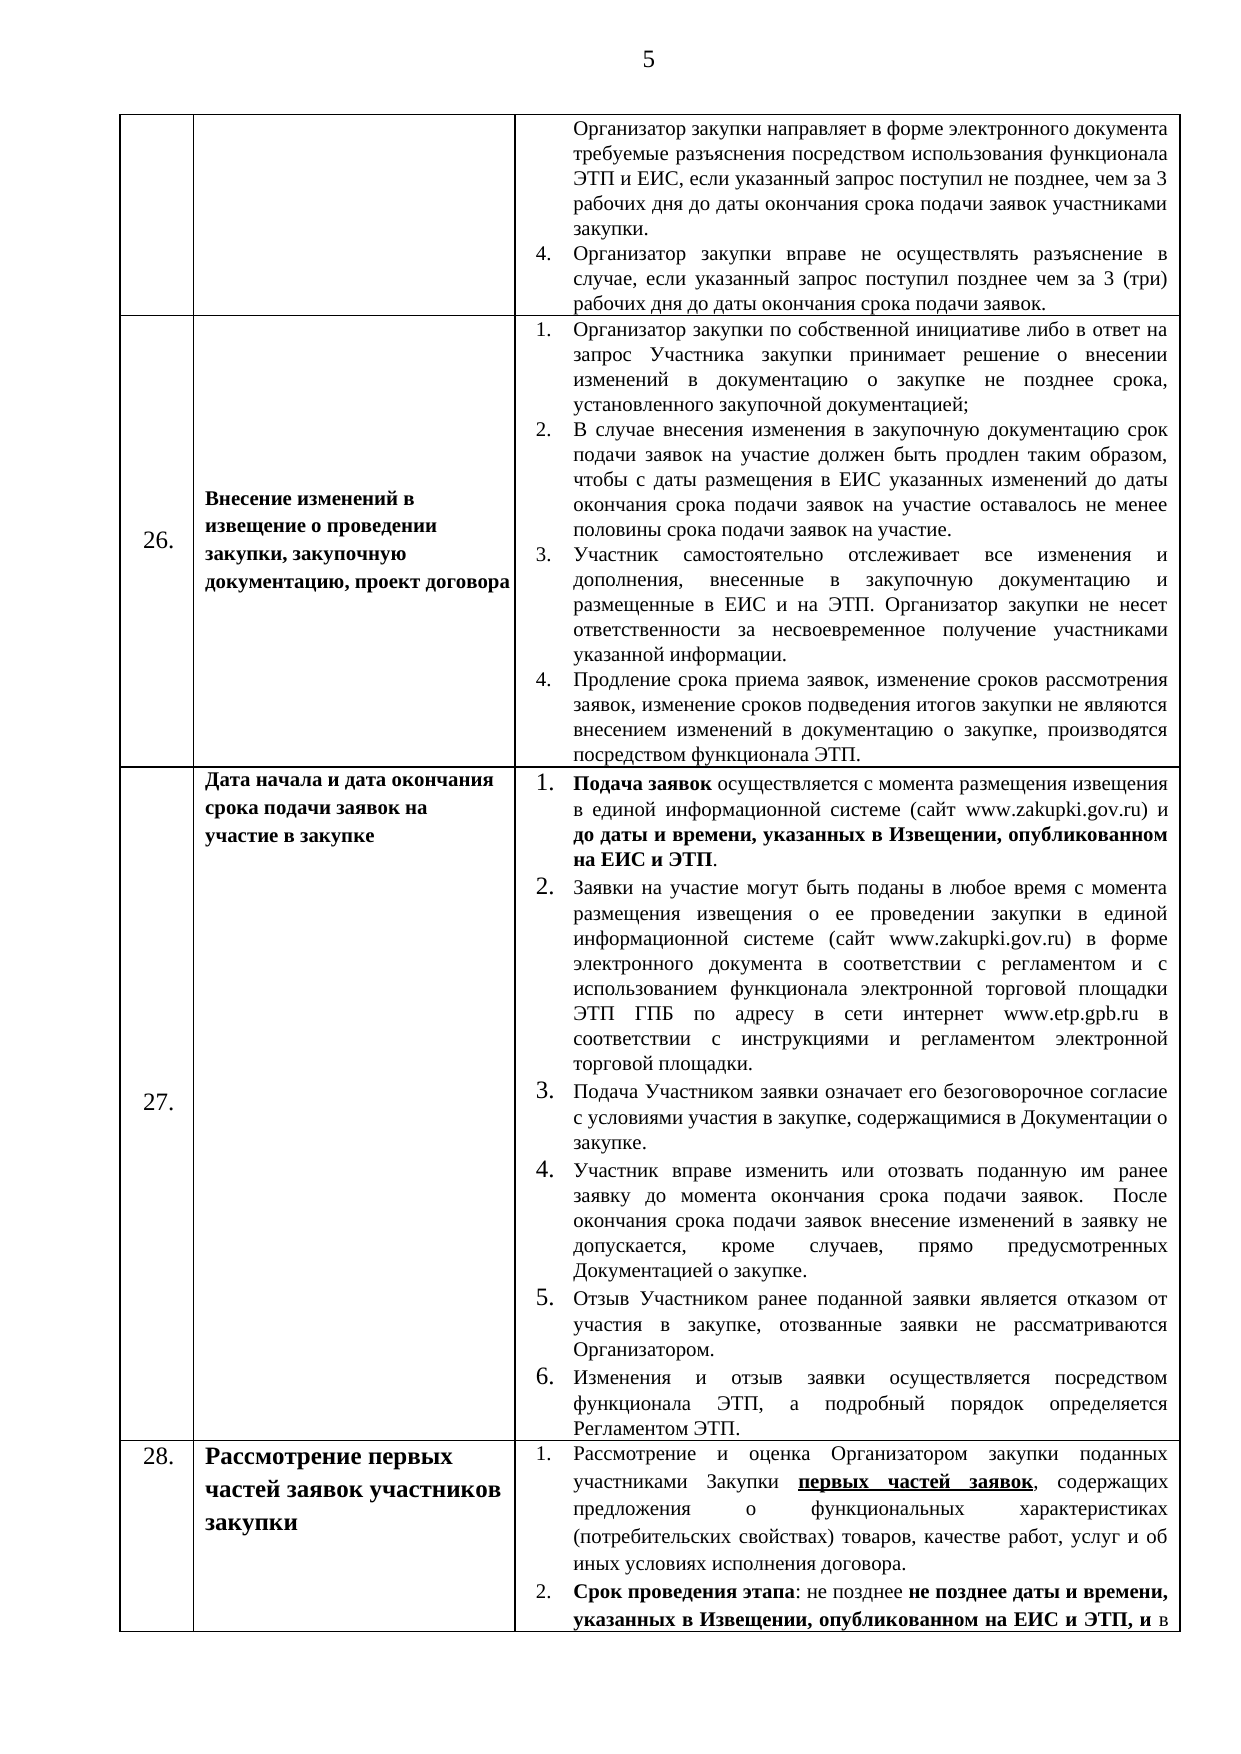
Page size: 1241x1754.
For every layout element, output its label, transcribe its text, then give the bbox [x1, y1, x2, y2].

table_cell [194, 115, 514, 315]
table_cell Внесение изменений в извещение о проведении закупки, закупочную документацию, проект договора [194, 316, 514, 766]
table_cell Подача заявок осуществляется с момента размещения извещения в единой информационной системе (сайт www.zakupki.gov.ru) и до даты и времени, указанных в Извещении, опубликованном на ЕИС и ЭТП. Заявки на участие могут быть поданы в любое время с момента размещения извещения о ее проведении закупки в единой информационной системе (сайт www.zakupki.gov.ru) в форме электронного документа в соответствии с регламентом и с использованием функционала электронной торговой площадки ЭТП ГПБ по адресу в сети интернет www.etp.gpb.ru в соответствии с инструкциями и регламентом электронной торговой площадки. Подача Участником заявки означает его безоговорочное согласие с условиями участия в закупке, содержащимися в Документации о закупке. Участник вправе изменить или отозвать поданную им ранее заявку до момента окончания срока подачи заявок. После окончания срока подачи заявок внесение изменений в заявку не допускается, кроме случаев, прямо предусмотренных Документацией о закупке. Отзыв Участником ранее поданной заявки является отказом от участия в закупке, отозванные заявки не рассматриваются Организатором. Изменения и отзыв заявки осуществляется посредством функционала ЭТП, а подробный порядок определяется Регламентом ЭТП. [516, 768, 1179, 1440]
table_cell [516, 115, 1179, 315]
table_cell Организатор закупки по собственной инициативе либо в ответ на запрос Участника закупки принимает решение о внесении изменений в документацию о закупке не позднее срока, установленного закупочной документацией; В случае внесения изменения в закупочную документацию срок подачи заявок на участие должен быть продлен таким образом, чтобы с даты размещения в ЕИС указанных изменений до даты окончания срока подачи заявок на участие оставалось не менее половины срока подачи заявок на участие. Участник самостоятельно отслеживает все изменения и дополнения, внесенные в закупочную документацию и размещенные в ЕИС и на ЭТП. Организатор закупки не несет ответственности за несвоевременное получение участниками указанной информации. Продление срока приема заявок, изменение сроков рассмотрения заявок, изменение сроков подведения итогов закупки не являются внесением изменений в документацию о закупке, производятся посредством функционала ЭТП. [516, 316, 1179, 766]
table_cell Дата начала и дата окончания срока подачи заявок на участие в закупке [194, 768, 514, 1440]
table_cell [121, 316, 193, 766]
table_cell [516, 1441, 1179, 1631]
table_cell [121, 768, 193, 1440]
table_cell [121, 115, 193, 315]
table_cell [194, 1441, 514, 1631]
table_cell [121, 1441, 193, 1631]
